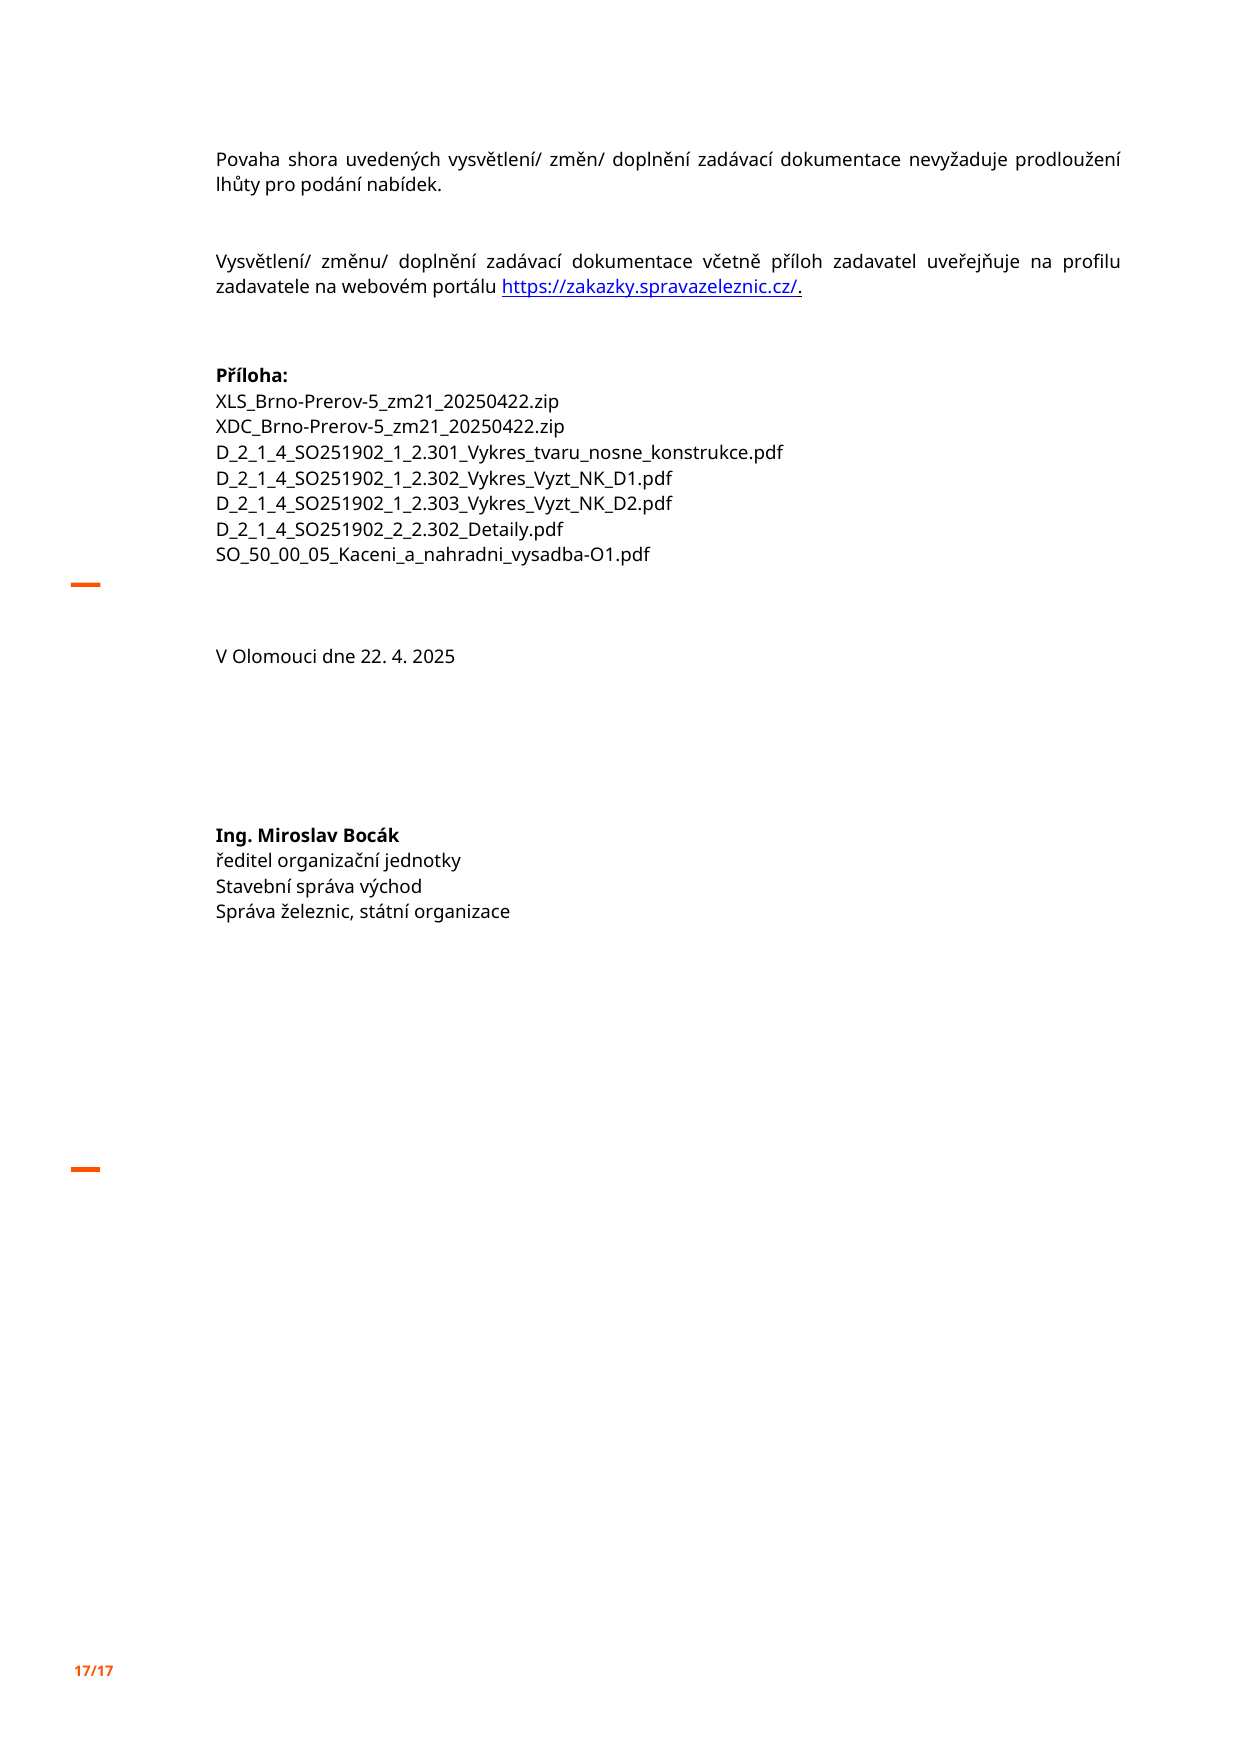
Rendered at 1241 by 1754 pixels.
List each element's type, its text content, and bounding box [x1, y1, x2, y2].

text Příloha: [216, 363, 1122, 388]
text XDC_Brno-Prerov-5_zm21_20250422.zip [216, 414, 1122, 439]
text D_2_1_4_SO251902_1_2.303_Vykres_Vyzt_NK_D2.pdf [216, 490, 1122, 516]
text V Olomouci dne 22. 4. 2025 [216, 643, 1122, 669]
text SO_50_00_05_Kaceni_a_nahradni_vysadba-O1.pdf [216, 541, 1122, 567]
text D_2_1_4_SO251902_1_2.302_Vykres_Vyzt_NK_D1.pdf [216, 465, 1122, 490]
text D_2_1_4_SO251902_2_2.302_Detaily.pdf [216, 516, 1122, 541]
text XLS_Brno-Prerov-5_zm21_20250422.zip [216, 388, 1122, 414]
text Správa železnic, státní organizace [216, 899, 1122, 924]
text D_2_1_4_SO251902_1_2.301_Vykres_tvaru_nosne_konstrukce.pdf [216, 439, 1122, 465]
text Povaha shora uvedených vysvětlení/ změn/ doplnění zadávací dokumentace nevyžaduje prodloužení lhůty pro podání nabídek. [216, 146, 1122, 197]
text Vysvětlení/ změnu/ doplnění zadávací dokumentace včetně příloh zadavatel uveřejňuje na profilu zadavatele na webovém portálu https://zakazky.spravazeleznic.cz/. [216, 248, 1122, 299]
text ředitel organizační jednotky [216, 848, 1122, 873]
text Ing. Miroslav Bocák [216, 822, 1122, 848]
text Stavební správa východ [216, 873, 1122, 899]
